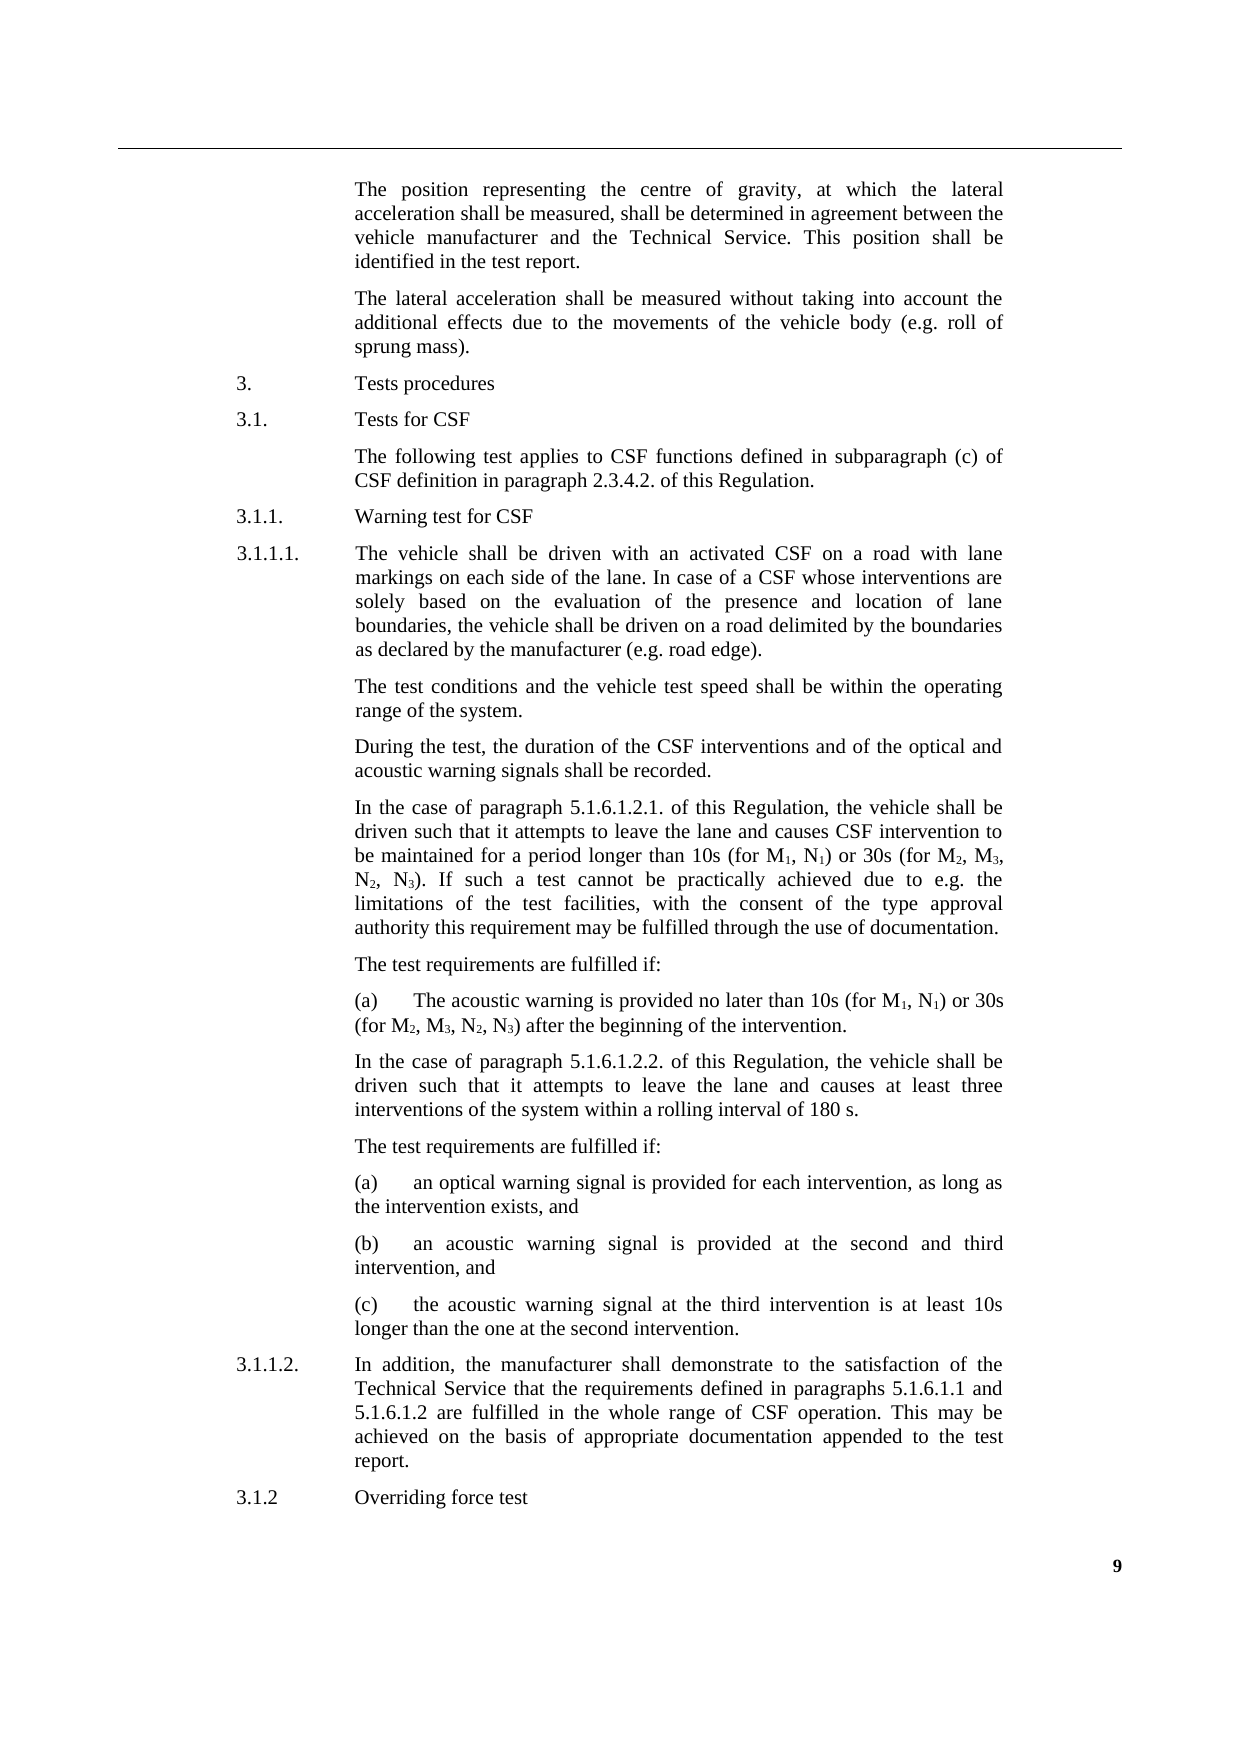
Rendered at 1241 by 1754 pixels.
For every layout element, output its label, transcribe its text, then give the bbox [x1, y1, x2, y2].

text (a) an optical warning signal is provided for each intervention, as long as the intervention exists, and [354, 1170, 1004, 1218]
text 3.1.1. Warning test for CSF [236, 504, 1004, 528]
text In the case of paragraph 5.1.6.1.2.1. of this Regulation, the vehicle shall be driven such that it attempts to leave the lane and causes CSF intervention to be maintained for a period longer than 10s (for M1, N1) or 30s (for M2, M3, N2, N3). If such a test cannot be practically achieved due to e.g. the limitations of the test facilities, with the consent of the type approval authority this requirement may be fulfilled through the use of documentation. [354, 795, 1004, 939]
text The lateral acceleration shall be measured without taking into account the additional effects due to the movements of the vehicle body (e.g. roll of sprung mass). [354, 286, 1004, 358]
text The position representing the centre of gravity, at which the lateral acceleration shall be measured, shall be determined in agreement between the vehicle manufacturer and the Technical Service. This position shall be identified in the test report. [354, 177, 1004, 273]
text (a) The acoustic warning is provided no later than 10s (for M1, N1) or 30s (for M2, M3, N2, N3) after the beginning of the intervention. [354, 988, 1004, 1037]
text 3. Tests procedures [236, 371, 1004, 395]
text The following test applies to CSF functions defined in subparagraph (c) of CSF definition in paragraph 2.3.4.2. of this Regulation. [354, 444, 1004, 492]
text 3.1.1.1. The vehicle shall be driven with an activated CSF on a road with lane markings on each side of the lane. In case of a CSF whose interventions are solely based on the evaluation of the presence and location of lane boundaries, the vehicle shall be driven on a road delimited by the boundaries as declared by the manufacturer (e.g. road edge). [237, 541, 1003, 661]
text (c) the acoustic warning signal at the third intervention is at least 10s longer than the one at the second intervention. [354, 1292, 1004, 1340]
text During the test, the duration of the CSF interventions and of the optical and acoustic warning signals shall be recorded. [354, 734, 1004, 782]
text The test requirements are fulfilled if: [354, 952, 1004, 976]
text The test requirements are fulfilled if: [354, 1134, 1004, 1158]
text (b) an acoustic warning signal is provided at the second and third intervention, and [354, 1231, 1004, 1279]
text 3.1.2 Overriding force test [236, 1485, 1004, 1509]
text In the case of paragraph 5.1.6.1.2.2. of this Regulation, the vehicle shall be driven such that it attempts to leave the lane and causes at least three interventions of the system within a rolling interval of 180 s. [354, 1049, 1004, 1121]
text 3.1. Tests for CSF [236, 407, 1004, 431]
text 3.1.1.2. In addition, the manufacturer shall demonstrate to the satisfaction of the Technical Service that the requirements defined in paragraphs 5.1.6.1.1 and 5.1.6.1.2 are fulfilled in the whole range of CSF operation. This may be achieved on the basis of appropriate documentation appended to the test report. [236, 1352, 1004, 1472]
text The test conditions and the vehicle test speed shall be within the operating range of the system. [354, 674, 1003, 722]
